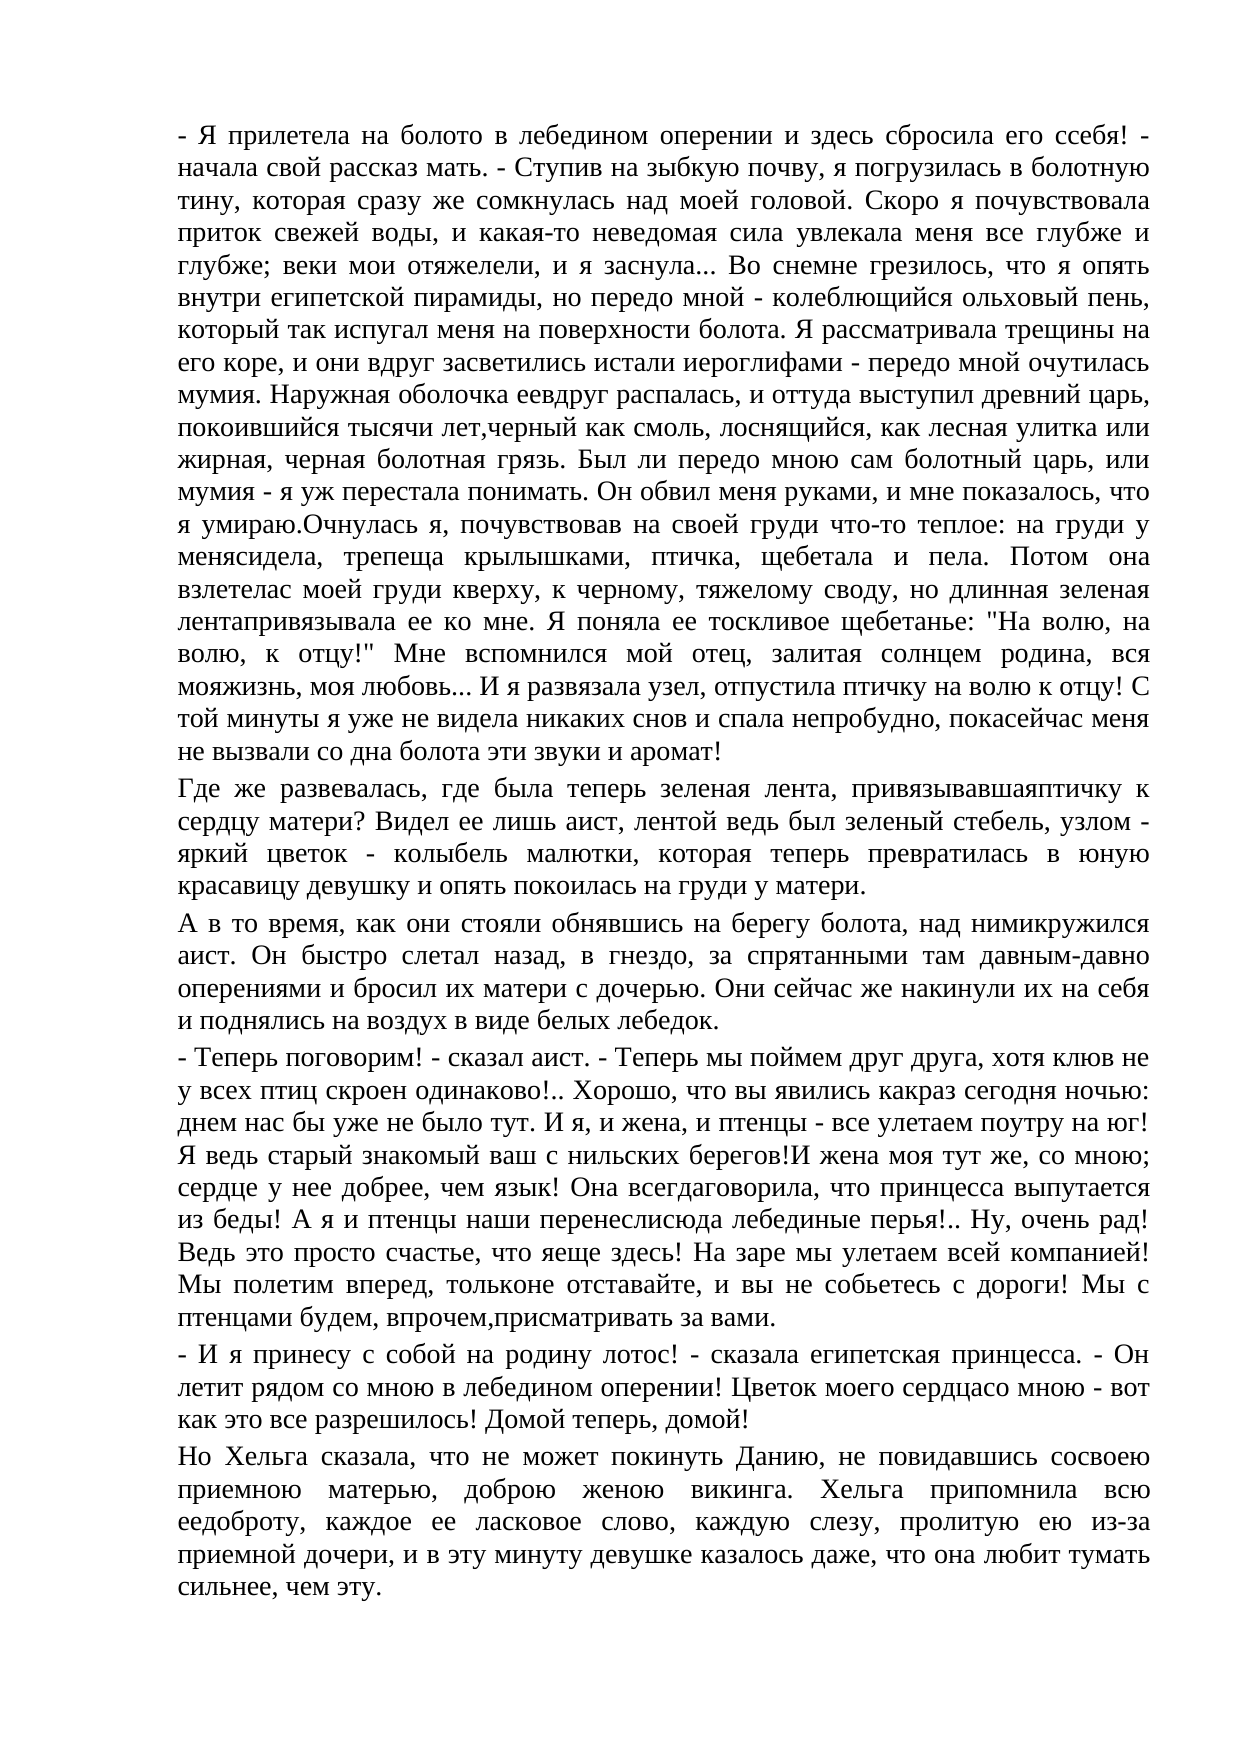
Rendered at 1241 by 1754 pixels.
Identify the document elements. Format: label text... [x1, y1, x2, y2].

text - И я принесу с собой на родину лотос! - сказала египетская принцесса. - Он летит рядом со мною в лебедином оперении! Цветок моего сердцасо мною - вот как это все разрешилось! Домой теперь, домой! [177, 1337, 1152, 1434]
text А в то время, как они стояли обнявшись на берегу болота, над нимикружился аист. Он быстро слетал назад, в гнездо, за спрятанными там давным-давно оперениями и бросил их матери с дочерью. Они сейчас же накинули их на себя и поднялись на воздух в виде белых лебедок. [177, 906, 1152, 1035]
text Где же развевалась, где была теперь зеленая лента, привязывавшаяптичку к сердцу матери? Видел ее лишь аист, лентой ведь был зеленый стебель, узлом - яркий цветок - колыбель малютки, которая теперь превратилась в юную красавицу девушку и опять покоилась на груди у матери. [177, 771, 1152, 901]
text Но Хельга сказала, что не может покинуть Данию, не повидавшись сосвоею приемною матерью, доброю женою викинга. Хельга припомнила всю еедоброту, каждое ее ласковое слово, каждую слезу, пролитую ею из-за приемной дочери, и в эту минуту девушке казалось даже, что она любит тумать сильнее, чем эту. [177, 1439, 1152, 1601]
text - Теперь поговорим! - сказал аист. - Теперь мы поймем друг друга, хотя клюв не у всех птиц скроен одинаково!.. Хорошо, что вы явились какраз сегодня ночью: днем нас бы уже не было тут. И я, и жена, и птенцы - все улетаем поутру на юг! Я ведь старый знакомый ваш с нильских берегов!И жена моя тут же, со мною; сердце у нее добрее, чем язык! Она всегдаговорила, что принцесса выпутается из беды! А я и птенцы наши перенеслисюда лебединые перья!.. Ну, очень рад! Ведь это просто счастье, что яеще здесь! На заре мы улетаем всей компанией! Мы полетим вперед, тольконе отставайте, и вы не собьетесь с дороги! Мы с птенцами будем, впрочем,присматривать за вами. [177, 1041, 1152, 1332]
text - Я прилетела на болото в лебедином оперении и здесь сбросила его ссебя! - начала свой рассказ мать. - Ступив на зыбкую почву, я погрузилась в болотную тину, которая сразу же сомкнулась над моей головой. Скоро я почувствовала приток свежей воды, и какая-то неведомая сила увлекала меня все глубже и глубже; веки мои отяжелели, и я заснула... Во снемне грезилось, что я опять внутри египетской пирамиды, но передо мной - колеблющийся ольховый пень, который так испугал меня на поверхности болота. Я рассматривала трещины на его коре, и они вдруг засветились истали иероглифами - передо мной очутилась мумия. Наружная оболочка еевдруг распалась, и оттуда выступил древний царь, покоившийся тысячи лет,черный как смоль, лоснящийся, как лесная улитка или жирная, черная болотная грязь. Был ли передо мною сам болотный царь, или мумия - я уж перестала понимать. Он обвил меня руками, и мне показалось, что я умираю.Очнулась я, почувствовав на своей груди что-то теплое: на груди у менясидела, трепеща крылышками, птичка, щебетала и пела. Потом она взлетелас моей груди кверху, к черному, тяжелому своду, но длинная зеленая лентапривязывала ее ко мне. Я поняла ее тоскливое щебетанье: "На волю, на волю, к отцу!" Мне вспомнился мой отец, залитая солнцем родина, вся мояжизнь, моя любовь... И я развязала узел, отпустила птичку на волю к отцу! С той минуты я уже не видела никаких снов и спала непробудно, покасейчас меня не вызвали со дна болота эти звуки и аромат! [177, 118, 1152, 766]
